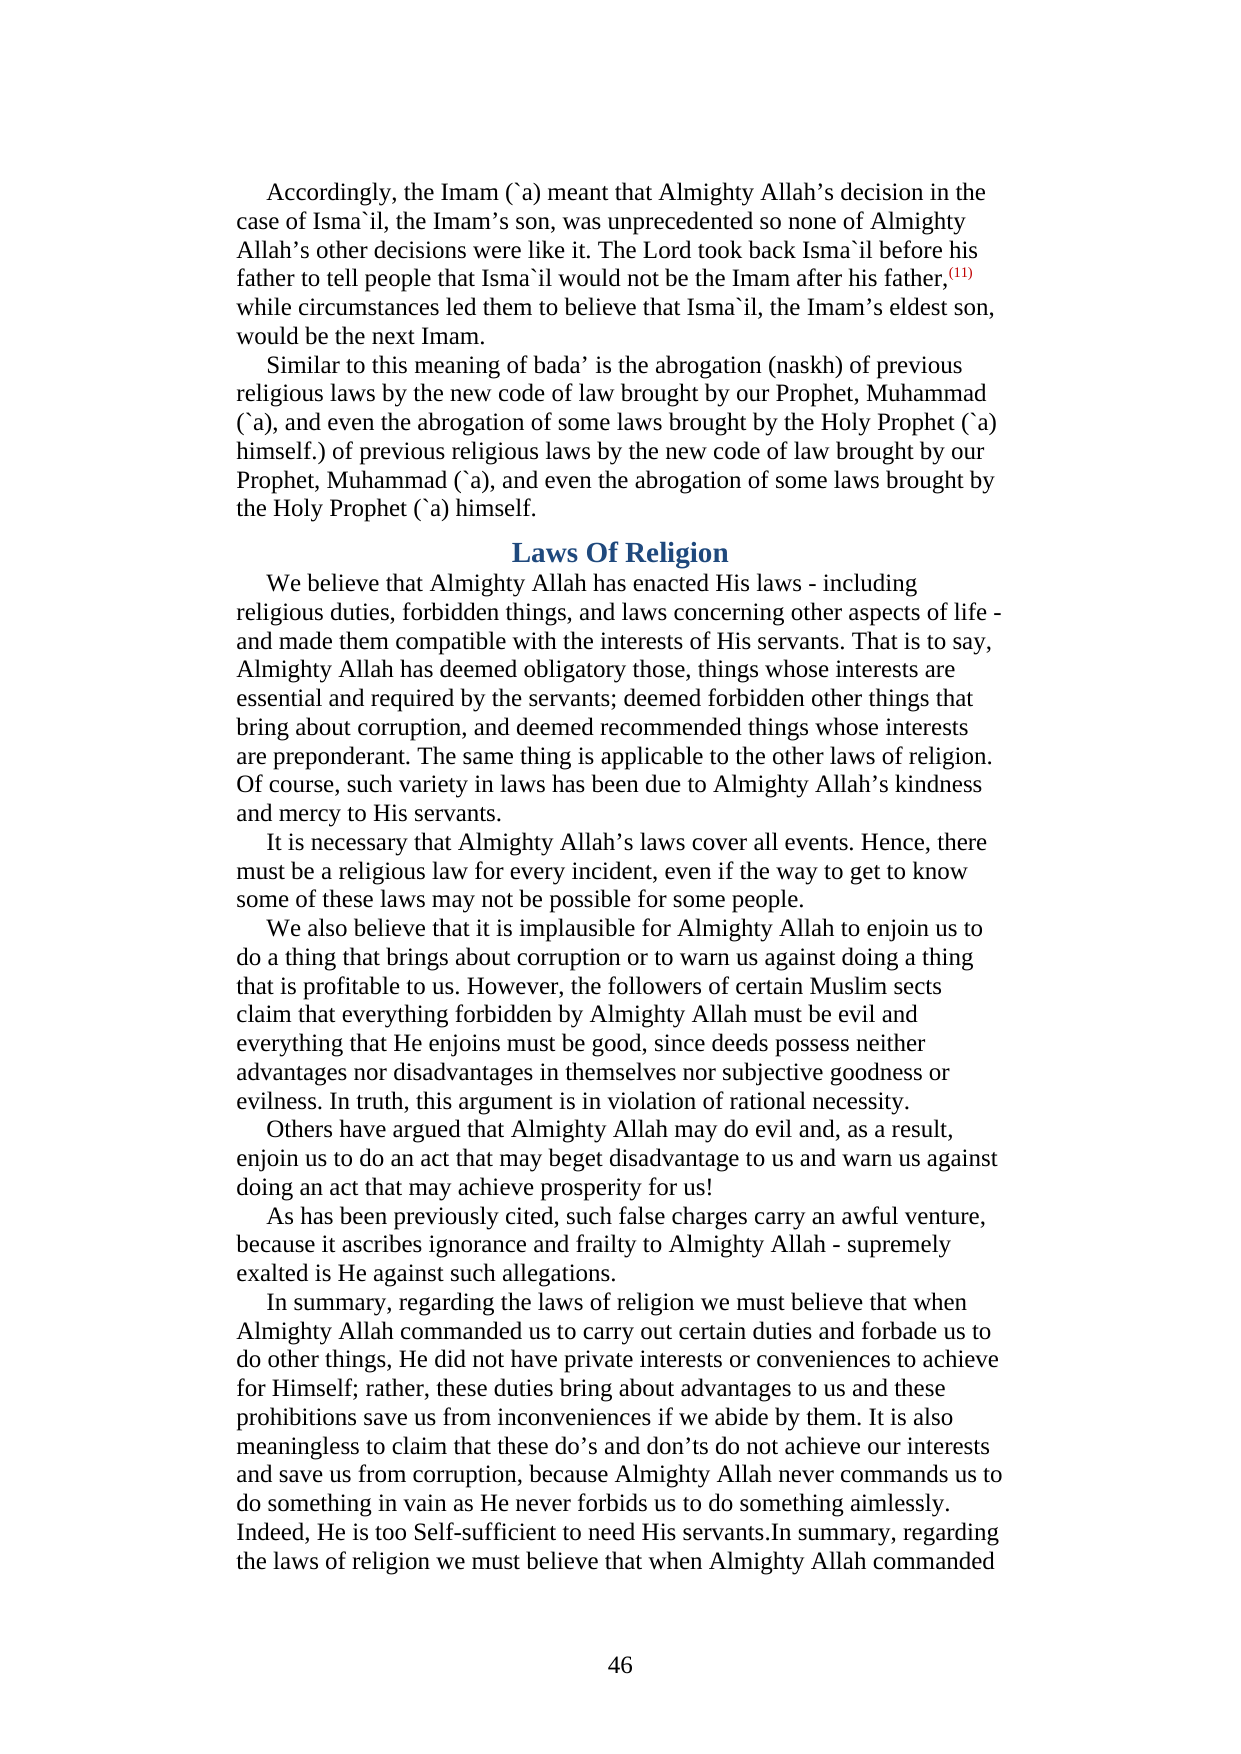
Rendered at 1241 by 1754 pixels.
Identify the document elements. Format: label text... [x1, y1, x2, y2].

text Accordingly, the Imam (`a) meant that Almighty Allah’s decision in the case of Isma`il, the Imam’s son, was unprecedented so none of Almighty Allah’s other decisions were like it. The Lord took back Isma`il before his father to tell people that Isma`il would not be the Imam after his father,(11) while circumstances led them to believe that Isma`il, the Imam’s eldest son, would be the next Imam. [236, 177, 1004, 350]
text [236, 1287, 1004, 1574]
text We also believe that it is implausible for Almighty Allah to enjoin us to do a thing that brings about corruption or to warn us against doing a thing that is profitable to us. However, the followers of certain Muslim sects claim that everything forbidden by Almighty Allah must be evil and everything that He enjoins must be good, since deeds possess neither advantages nor disadvantages in themselves nor subjective goodness or evilness. In truth, this argument is in violation of rational necessity. [236, 913, 1004, 1114]
text Others have argued that Almighty Allah may do evil and, as a result, enjoin us to do an act that may beget disadvantage to us and warn us against doing an act that may achieve prosperity for us! [236, 1114, 1004, 1201]
text It is necessary that Almighty Allah’s laws cover all events. Hence, there must be a religious law for every incident, even if the way to get to know some of these laws may not be possible for some people. [236, 827, 1004, 913]
text Similar to this meaning of bada’ is the abrogation (naskh) of previous religious laws by the new code of law brought by our Prophet, Muhammad (`a), and even the abrogation of some laws brought by the Holy Prophet (`a) himself.) of previous religious laws by the new code of law brought by our Prophet, Muhammad (`a), and even the abrogation of some laws brought by the Holy Prophet (`a) himself. [236, 350, 1004, 522]
text We believe that Almighty Allah has enacted His laws - including religious duties, forbidden things, and laws concerning other aspects of life - and made them compatible with the interests of His servants. That is to say, Almighty Allah has deemed obligatory those, things whose interests are essential and required by the servants; deemed forbidden other things that bring about corruption, and deemed recommended things whose interests are preponderant. The same thing is applicable to the other laws of religion. Of course, such variety in laws has been due to Almighty Allah’s kindness and mercy to His servants. [236, 568, 1004, 827]
text As has been previously cited, such false charges carry an awful venture, because it ascribes ignorance and frailty to Almighty Allah - supremely exalted is He against such allegations. [236, 1201, 1004, 1287]
subtitle Laws Of Religion [236, 535, 1004, 568]
